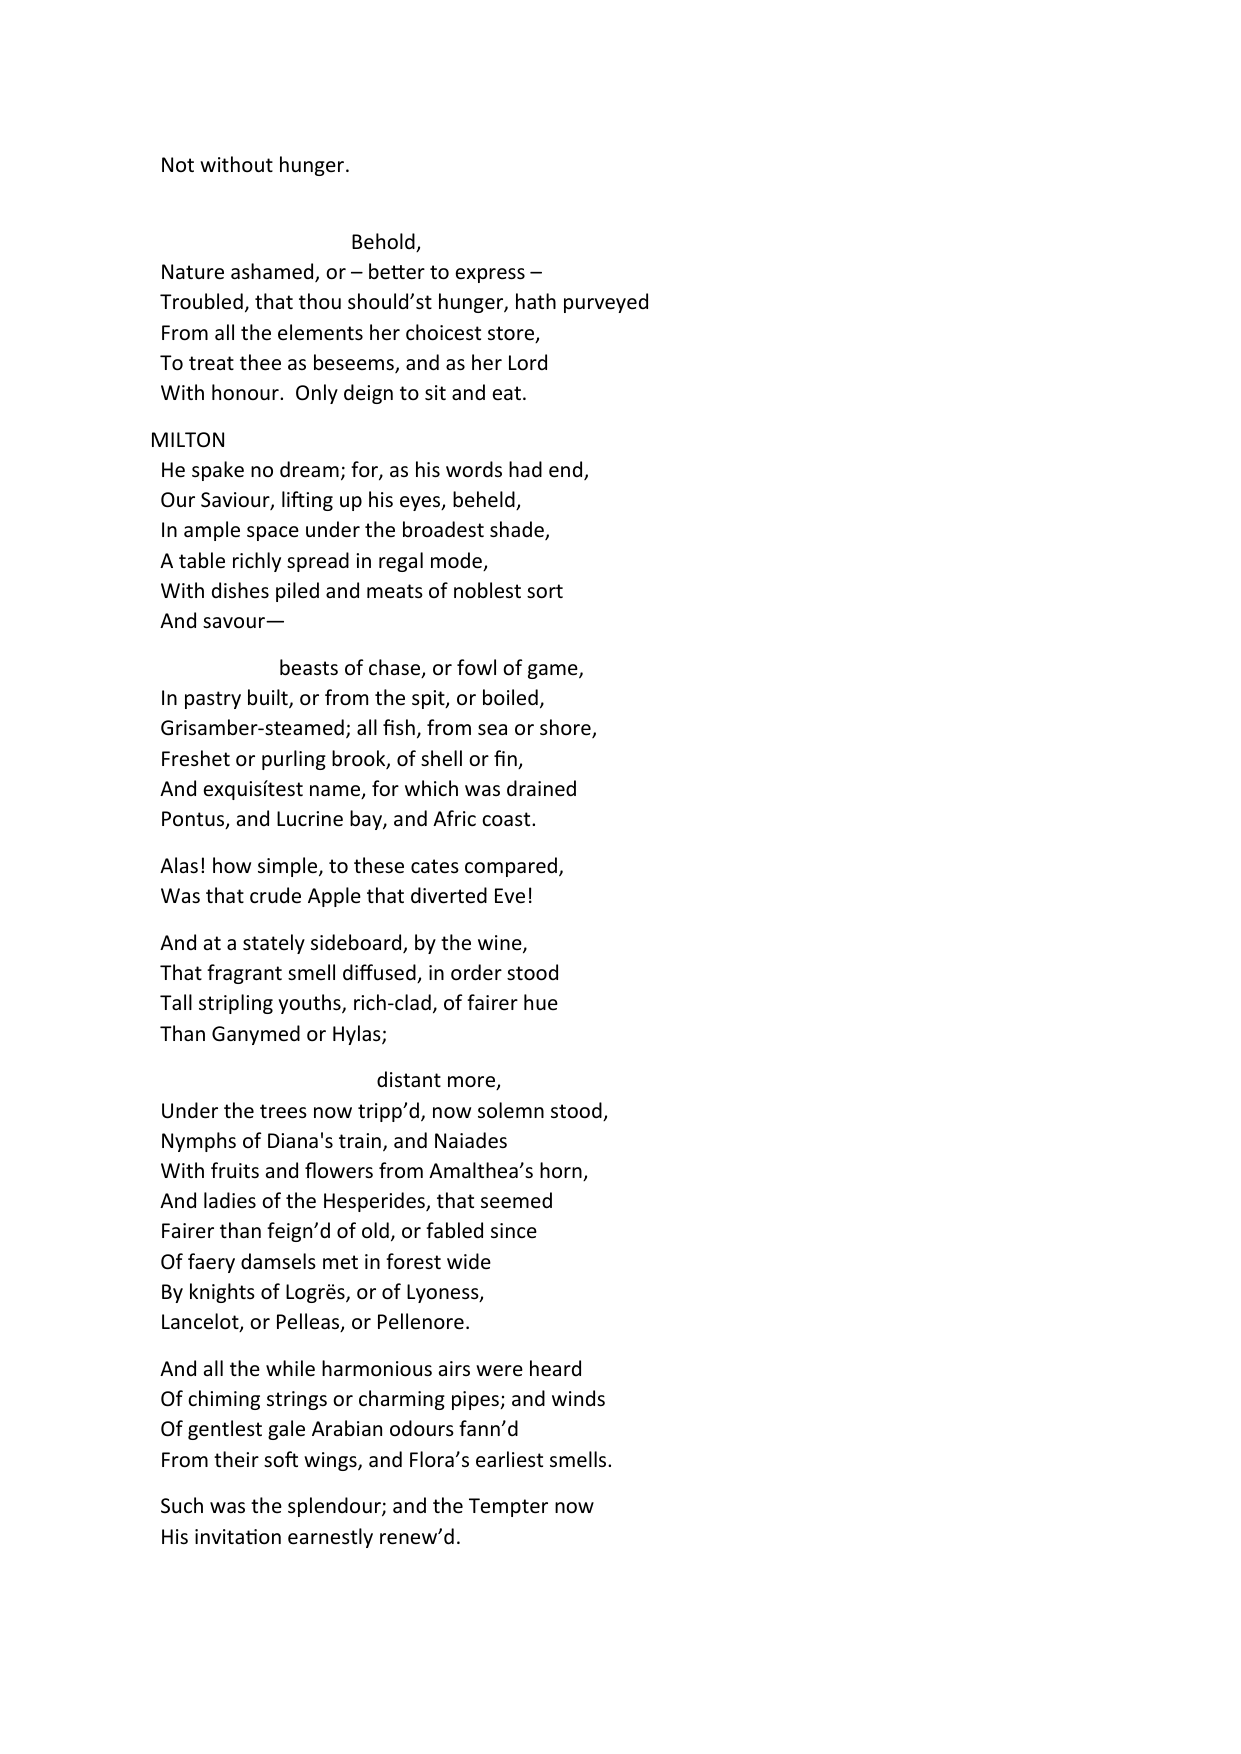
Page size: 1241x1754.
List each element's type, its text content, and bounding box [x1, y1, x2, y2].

text MILTON He spake no dream; for, as his words had end, Our Saviour, lifting up his eyes, beheld, In ample space under the broadest shade, A table richly spread in regal mode, With dishes piled and meats of noblest sort And savour— [150, 425, 1090, 634]
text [150, 150, 1090, 208]
text And at a stately sideboard, by the wine, That fragrant smell diffused, in order stood Tall stripling youths, rich-clad, of fairer hue Than Ganymed or Hylas; [150, 928, 1090, 1047]
text distant more, Under the trees now tripp’d, now solemn stood, Nymphs of Diana's train, and Naiades With fruits and flowers from Amalthea’s horn, And ladies of the Hesperides, that seemed Fairer than feign’d of old, or fabled since Of faery damsels met in forest wide By knights of Logrës, or of Lyoness, Lancelot, or Pelleas, or Pellenore. [150, 1066, 1090, 1335]
text beasts of chase, or fowl of game, In pastry built, or from the spit, or boiled, Grisamber-steamed; all fish, from sea or shore, Freshet or purling brook, of shell or fin, And exquisítest name, for which was drained Pontus, and Lucrine bay, and Afric coast. [150, 653, 1090, 832]
text And all the while harmonious airs were heard Of chiming strings or charming pipes; and winds Of gentlest gale Arabian odours fann’d From their soft wings, and Flora’s earliest smells. [150, 1354, 1090, 1473]
text Alas! how simple, to these cates compared, Was that crude Apple that diverted Eve! [150, 851, 1090, 909]
text Such was the splendour; and the Tempter now His invitation earnestly renew’d. [150, 1492, 1090, 1550]
text Behold, Nature ashamed, or – better to express – Troubled, that thou should’st hunger, hath purveyed From all the elements her choicest store, To treat thee as beseems, and as her Lord With honour. Only deign to sit and eat. [150, 227, 1090, 406]
